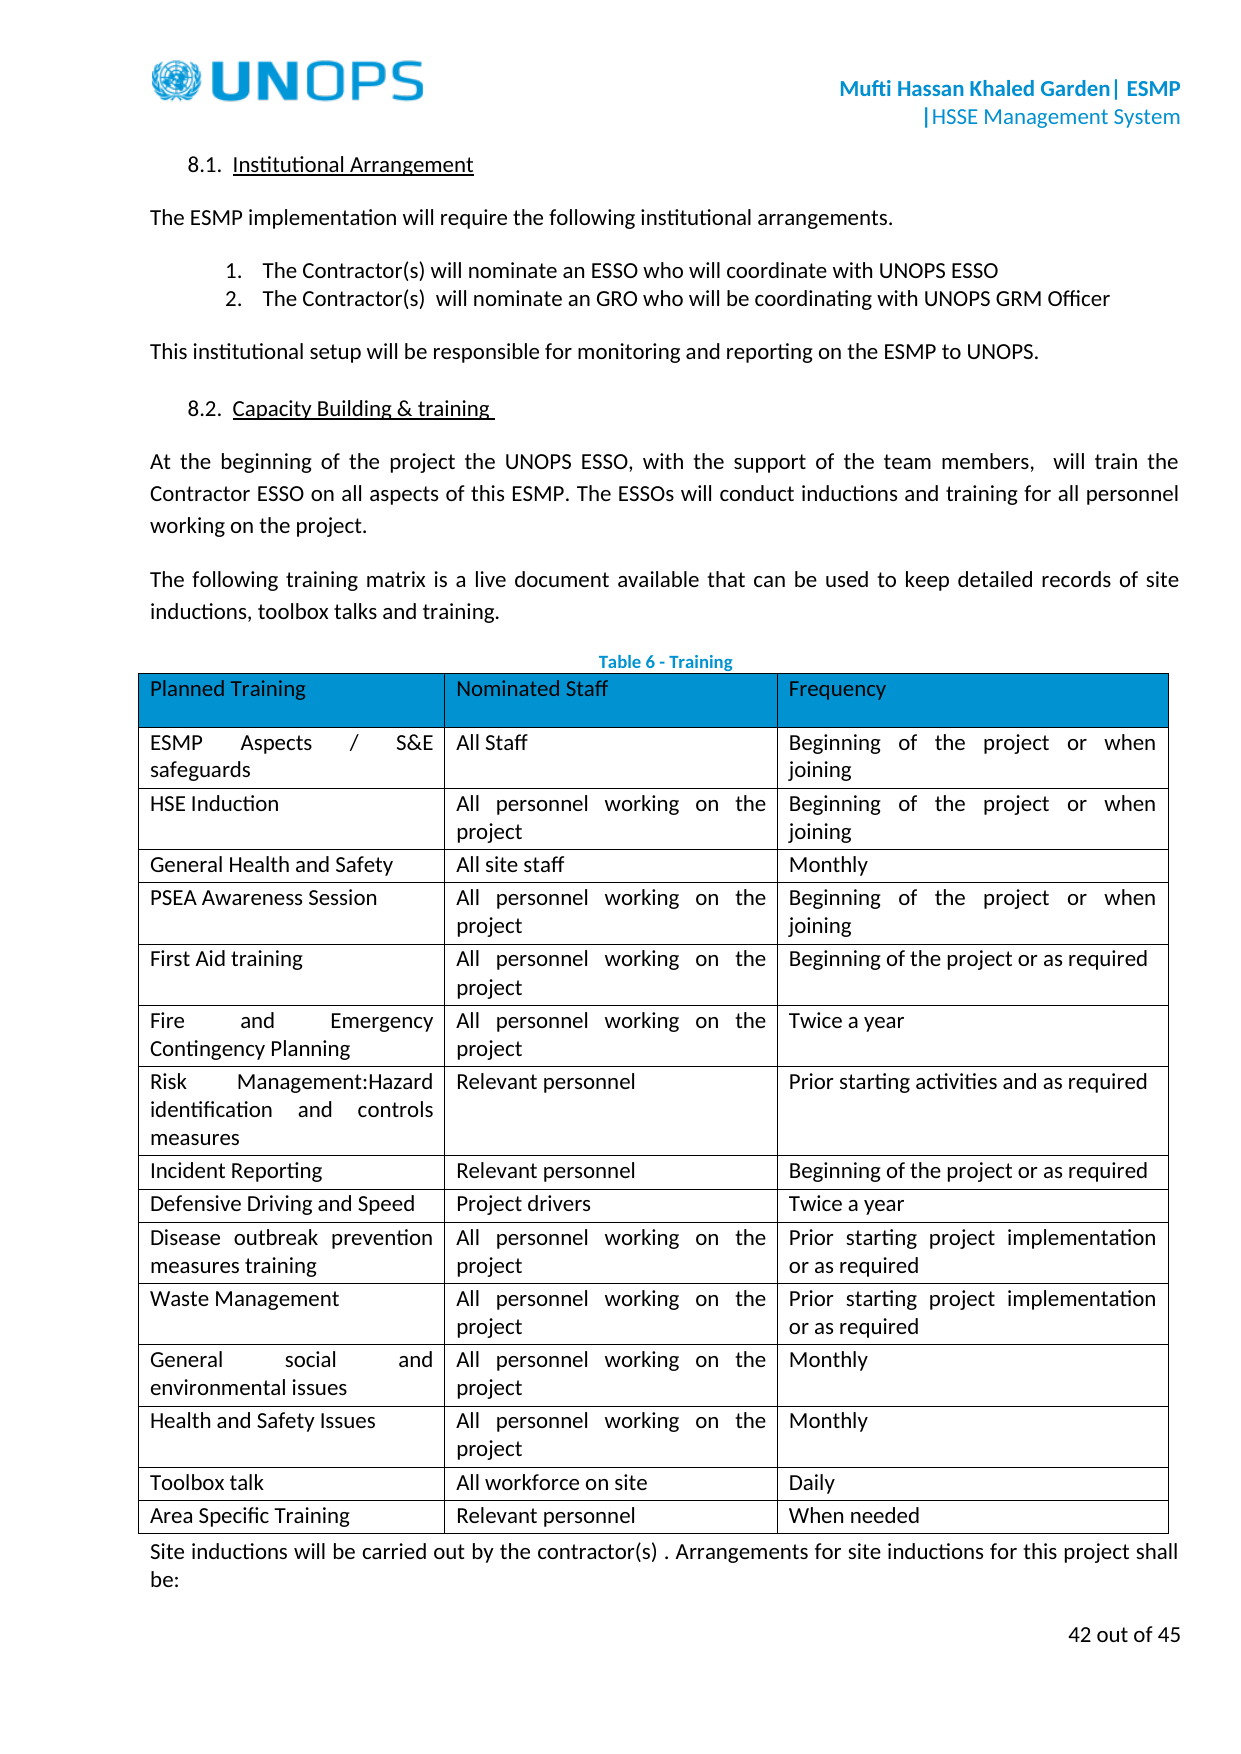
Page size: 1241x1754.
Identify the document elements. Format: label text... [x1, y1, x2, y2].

table_cell Area Specific Training [139, 1501, 444, 1533]
table_cell Beginning of the project or as required [778, 1156, 1168, 1188]
table_cell All personnel working on the project [445, 1345, 777, 1406]
table_cell All workforce on site [445, 1468, 777, 1500]
table_cell General Health and Safety [139, 850, 444, 882]
text At the beginning of the project the UNOPS ESSO, with the support of the team members, will train the Contractor ESSO on all aspects of this ESMP. The ESSOs will conduct inductions and training for all personnel working on the project. [150, 447, 1181, 540]
table_cell Risk Management:Hazard identification and controls measures [139, 1067, 444, 1155]
table_cell All personnel working on the project [445, 945, 777, 1005]
list The Contractor(s) will nominate an ESSO who will coordinate with UNOPS ESSO [225, 256, 1181, 284]
table_cell Prior starting project implementation or as required [778, 1223, 1168, 1283]
table_cell Twice a year [778, 1006, 1168, 1066]
table_cell Daily [778, 1468, 1168, 1500]
table_cell Project drivers [445, 1190, 777, 1222]
table_cell Relevant personnel [445, 1067, 777, 1155]
table_cell Prior starting activities and as required [778, 1067, 1168, 1155]
text This institutional setup will be responsible for monitoring and reporting on the ESMP to UNOPS. [150, 337, 1181, 365]
table_cell General social and environmental issues [139, 1345, 444, 1406]
text The ESMP implementation will require the following institutional arrangements. [150, 203, 1181, 231]
table_cell Monthly [778, 850, 1168, 882]
table_cell All personnel working on the project [445, 883, 777, 943]
table_cell Incident Reporting [139, 1156, 444, 1188]
table_header Frequency [778, 674, 1168, 727]
table_cell PSEA Awareness Session [139, 883, 444, 943]
table_cell Twice a year [778, 1190, 1168, 1222]
table_cell All personnel working on the project [445, 1407, 777, 1467]
table_cell All Staff [445, 728, 777, 788]
picture [151, 22, 424, 141]
list Institutional Arrangement [187, 150, 1181, 178]
table_cell Health and Safety Issues [139, 1407, 444, 1467]
table_cell Monthly [778, 1407, 1168, 1467]
table_cell All personnel working on the project [445, 1284, 777, 1344]
table_cell Beginning of the project or as required [778, 945, 1168, 1005]
table_cell All personnel working on the project [445, 789, 777, 849]
list The Contractor(s) will nominate an GRO who will be coordinating with UNOPS GRM Officer [225, 284, 1181, 312]
table_cell First Aid training [139, 945, 444, 1005]
table_cell Disease outbreak prevention measures training [139, 1223, 444, 1283]
text Site inductions will be carried out by the contractor(s) . Arrangements for site inductions for this project shall be: [150, 1537, 1181, 1593]
text The following training matrix is a live document available that can be used to keep detailed records of site inductions, toolbox talks and training. [150, 565, 1181, 625]
table_cell All personnel working on the project [445, 1223, 777, 1283]
table_cell Fire and Emergency Contingency Planning [139, 1006, 444, 1066]
list Capacity Building & training [187, 394, 1181, 422]
table_cell All personnel working on the project [445, 1006, 777, 1066]
table_cell Waste Management [139, 1284, 444, 1344]
table_cell Relevant personnel [445, 1156, 777, 1188]
table_cell Beginning of the project or when joining [778, 728, 1168, 788]
table_cell Relevant personnel [445, 1501, 777, 1533]
table_cell Toolbox talk [139, 1468, 444, 1500]
table_cell ESMP Aspects / S&E safeguards [139, 728, 444, 788]
table_cell All site staff [445, 850, 777, 882]
table_cell When needed [778, 1501, 1168, 1533]
table_header Nominated Staff [445, 674, 777, 727]
table_cell Beginning of the project or when joining [778, 789, 1168, 849]
text Table 6 - Training [150, 650, 1181, 673]
table_cell Defensive Driving and Speed [139, 1190, 444, 1222]
table_cell Monthly [778, 1345, 1168, 1406]
table_cell HSE Induction [139, 789, 444, 849]
table_header Planned Training [139, 674, 444, 727]
table_cell Prior starting project implementation or as required [778, 1284, 1168, 1344]
table_cell Beginning of the project or when joining [778, 883, 1168, 943]
